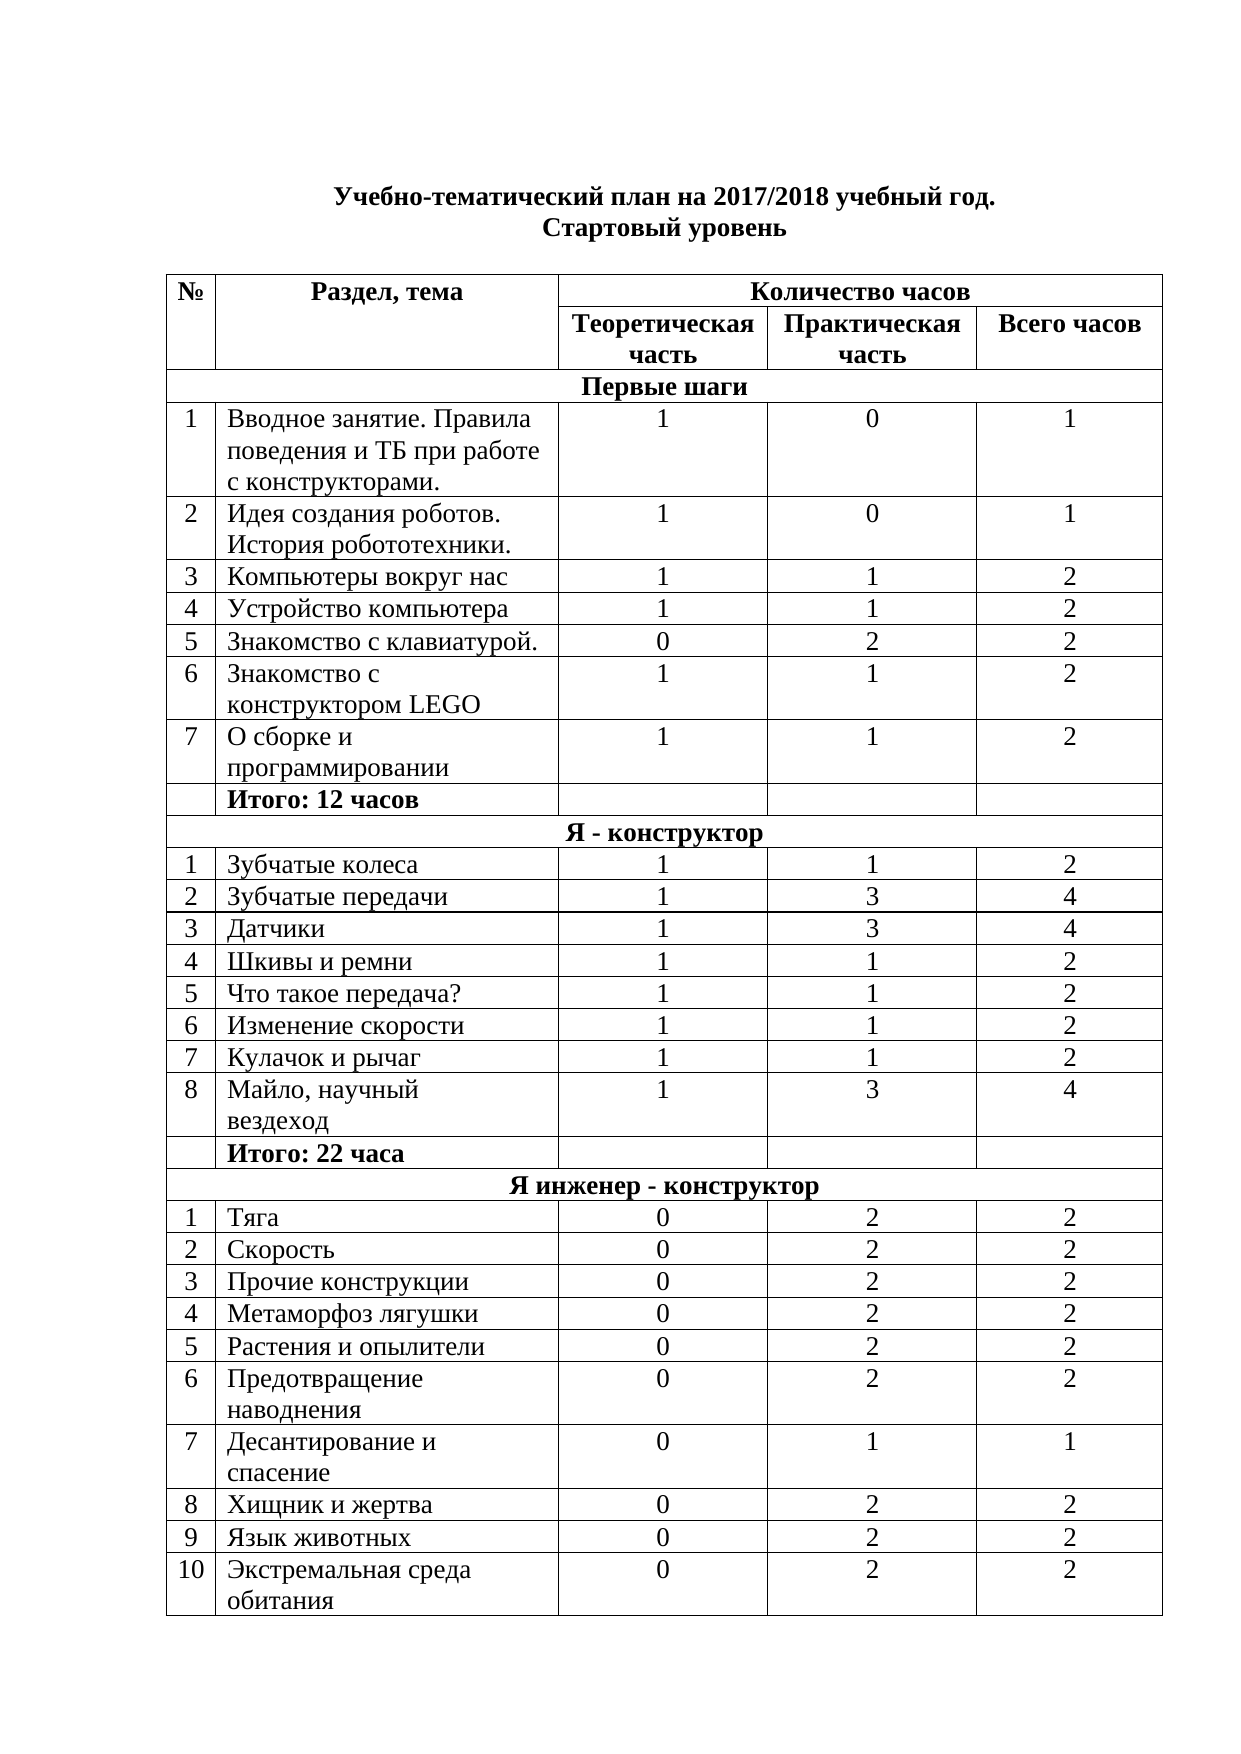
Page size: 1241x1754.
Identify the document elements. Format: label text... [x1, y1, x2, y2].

table_cell 3 [167, 913, 215, 943]
table_cell 2 [768, 1362, 976, 1424]
table_cell Метаморфоз лягушки [216, 1298, 558, 1329]
table_cell 2 [977, 625, 1162, 656]
table_cell 1 [559, 880, 767, 911]
table_cell 1 [559, 1041, 767, 1072]
table_cell 1 [167, 403, 215, 496]
table_cell 1 [167, 1201, 215, 1232]
table_cell 2 [977, 977, 1162, 1008]
table_cell 2 [768, 1265, 976, 1297]
table_cell 1 [768, 1425, 976, 1488]
table_cell 5 [167, 977, 215, 1008]
table_cell 1 [559, 977, 767, 1008]
table_cell 2 [977, 657, 1162, 719]
table_cell 2 [977, 1233, 1162, 1264]
table_cell Кулачок и рычаг [216, 1041, 558, 1072]
table_cell Тяга [216, 1201, 558, 1232]
table_cell 1 [559, 1073, 767, 1136]
table_cell 1 [977, 403, 1162, 496]
table_cell [768, 784, 976, 815]
table_cell Идея создания роботов. История робототехники. [216, 497, 558, 559]
table_cell 3 [167, 1265, 215, 1297]
table_cell 1 [559, 1009, 767, 1040]
table_cell 0 [559, 1425, 767, 1488]
table_cell 5 [167, 625, 215, 656]
table_cell 0 [559, 1362, 767, 1424]
table_cell [977, 784, 1162, 815]
table_cell 2 [977, 1041, 1162, 1072]
table_cell 6 [167, 1009, 215, 1040]
table_cell 2 [768, 1298, 976, 1329]
table_cell Датчики [216, 913, 558, 943]
table_cell 0 [559, 1265, 767, 1297]
table_cell 2 [977, 1362, 1162, 1424]
table_cell 1 [559, 593, 767, 624]
table_cell 7 [167, 720, 215, 783]
table_cell 1 [559, 913, 767, 943]
table_cell 2 [977, 593, 1162, 624]
table_cell 1 [559, 720, 767, 783]
table_cell Итого: 22 часа [216, 1137, 558, 1168]
table_cell 8 [167, 1489, 215, 1520]
text Учебно-тематический план на 2017/2018 учебный год. [177, 180, 1152, 212]
table_cell 0 [559, 1330, 767, 1361]
table_cell 4 [977, 913, 1162, 943]
table_cell 1 [768, 1009, 976, 1040]
table_cell Знакомство с конструктором LEGO [216, 657, 558, 719]
table_cell 1 [768, 945, 976, 976]
table_cell 2 [768, 1201, 976, 1232]
table_cell 1 [768, 977, 976, 1008]
table_cell Хищник и жертва [216, 1489, 558, 1520]
table_cell О сборке и программировании [216, 720, 558, 783]
table_cell Экстремальная среда обитания [216, 1553, 558, 1615]
table_cell 4 [167, 945, 215, 976]
table_cell 1 [768, 1041, 976, 1072]
table_cell 3 [768, 880, 976, 911]
table_cell 1 [768, 848, 976, 879]
table_cell Что такое передача? [216, 977, 558, 1008]
table_cell 2 [768, 1489, 976, 1520]
table_cell 6 [167, 657, 215, 719]
table_cell Растения и опылители [216, 1330, 558, 1361]
table_cell 2 [768, 1330, 976, 1361]
table_cell 0 [559, 625, 767, 656]
table_cell [167, 784, 215, 815]
table_cell 3 [768, 913, 976, 943]
table_cell 1 [559, 403, 767, 496]
table_cell 0 [559, 1489, 767, 1520]
table_cell Итого: 12 часов [216, 784, 558, 815]
table_cell Прочие конструкции [216, 1265, 558, 1297]
table_cell 9 [167, 1521, 215, 1552]
table_cell 2 [167, 1233, 215, 1264]
table_cell 2 [977, 1330, 1162, 1361]
table_cell 2 [167, 880, 215, 911]
table_cell Теоретическая часть [559, 307, 767, 369]
table_cell Практическая часть [768, 307, 976, 369]
table_cell 8 [167, 1073, 215, 1136]
table_cell 2 [977, 1553, 1162, 1615]
table_cell Я - конструктор [167, 816, 1162, 847]
table_cell 1 [768, 593, 976, 624]
table_cell Вводное занятие. Правила поведения и ТБ при работе с конструкторами. [216, 403, 558, 496]
table_cell 2 [977, 1298, 1162, 1329]
text Стартовый уровень [177, 212, 1152, 243]
table_cell 2 [977, 945, 1162, 976]
table_cell 2 [768, 625, 976, 656]
table_cell 0 [559, 1233, 767, 1264]
table_cell 2 [977, 848, 1162, 879]
table_cell 10 [167, 1553, 215, 1615]
table_cell Зубчатые передачи [216, 880, 558, 911]
table_cell Компьютеры вокруг нас [216, 560, 558, 592]
table_cell 4 [167, 593, 215, 624]
table_cell [768, 1137, 976, 1168]
table_cell 1 [167, 848, 215, 879]
table_cell 2 [977, 720, 1162, 783]
table_cell Скорость [216, 1233, 558, 1264]
table_header № [167, 275, 215, 369]
table_cell 1 [559, 497, 767, 559]
table_cell Я инженер - конструктор [167, 1169, 1162, 1200]
table_cell Десантирование и спасение [216, 1425, 558, 1488]
table_cell 3 [167, 560, 215, 592]
table_cell 0 [559, 1201, 767, 1232]
table_cell 4 [977, 880, 1162, 911]
table_cell 3 [768, 1073, 976, 1136]
table_cell 2 [977, 1009, 1162, 1040]
table_cell 6 [167, 1362, 215, 1424]
table_cell 1 [559, 945, 767, 976]
table_cell 2 [977, 560, 1162, 592]
table_cell 2 [768, 1553, 976, 1615]
table_cell 1 [559, 657, 767, 719]
table_cell Майло, научный вездеход [216, 1073, 558, 1136]
table_cell Устройство компьютера [216, 593, 558, 624]
table_cell 2 [768, 1521, 976, 1552]
table_cell [559, 1137, 767, 1168]
table_header Раздел, тема [216, 275, 558, 369]
table_cell Предотвращение наводнения [216, 1362, 558, 1424]
table_cell 2 [977, 1265, 1162, 1297]
table_cell 4 [167, 1298, 215, 1329]
table_cell Изменение скорости [216, 1009, 558, 1040]
table_cell 0 [768, 497, 976, 559]
table_cell 2 [768, 1233, 976, 1264]
table_cell Знакомство с клавиатурой. [216, 625, 558, 656]
table_cell [167, 1137, 215, 1168]
table_cell 1 [977, 1425, 1162, 1488]
table_header Количество часов [559, 275, 1162, 306]
table_cell 2 [977, 1201, 1162, 1232]
table_cell 1 [977, 497, 1162, 559]
table_cell 0 [559, 1298, 767, 1329]
table_cell 1 [768, 560, 976, 592]
table_cell 1 [559, 848, 767, 879]
table_cell 7 [167, 1425, 215, 1488]
table_cell Шкивы и ремни [216, 945, 558, 976]
table_cell Язык животных [216, 1521, 558, 1552]
table_cell 4 [977, 1073, 1162, 1136]
table_cell 1 [768, 657, 976, 719]
table_cell 0 [559, 1553, 767, 1615]
table_cell Зубчатые колеса [216, 848, 558, 879]
table_cell [977, 1137, 1162, 1168]
table_cell 0 [559, 1521, 767, 1552]
table_cell [559, 784, 767, 815]
table_cell 1 [559, 560, 767, 592]
table_cell 7 [167, 1041, 215, 1072]
table_cell 1 [768, 720, 976, 783]
table_cell 2 [977, 1489, 1162, 1520]
table_cell Первые шаги [167, 370, 1162, 402]
table_cell 2 [977, 1521, 1162, 1552]
table_cell 2 [167, 497, 215, 559]
table_cell Всего часов [977, 307, 1162, 369]
table_cell 0 [768, 403, 976, 496]
table_cell 5 [167, 1330, 215, 1361]
